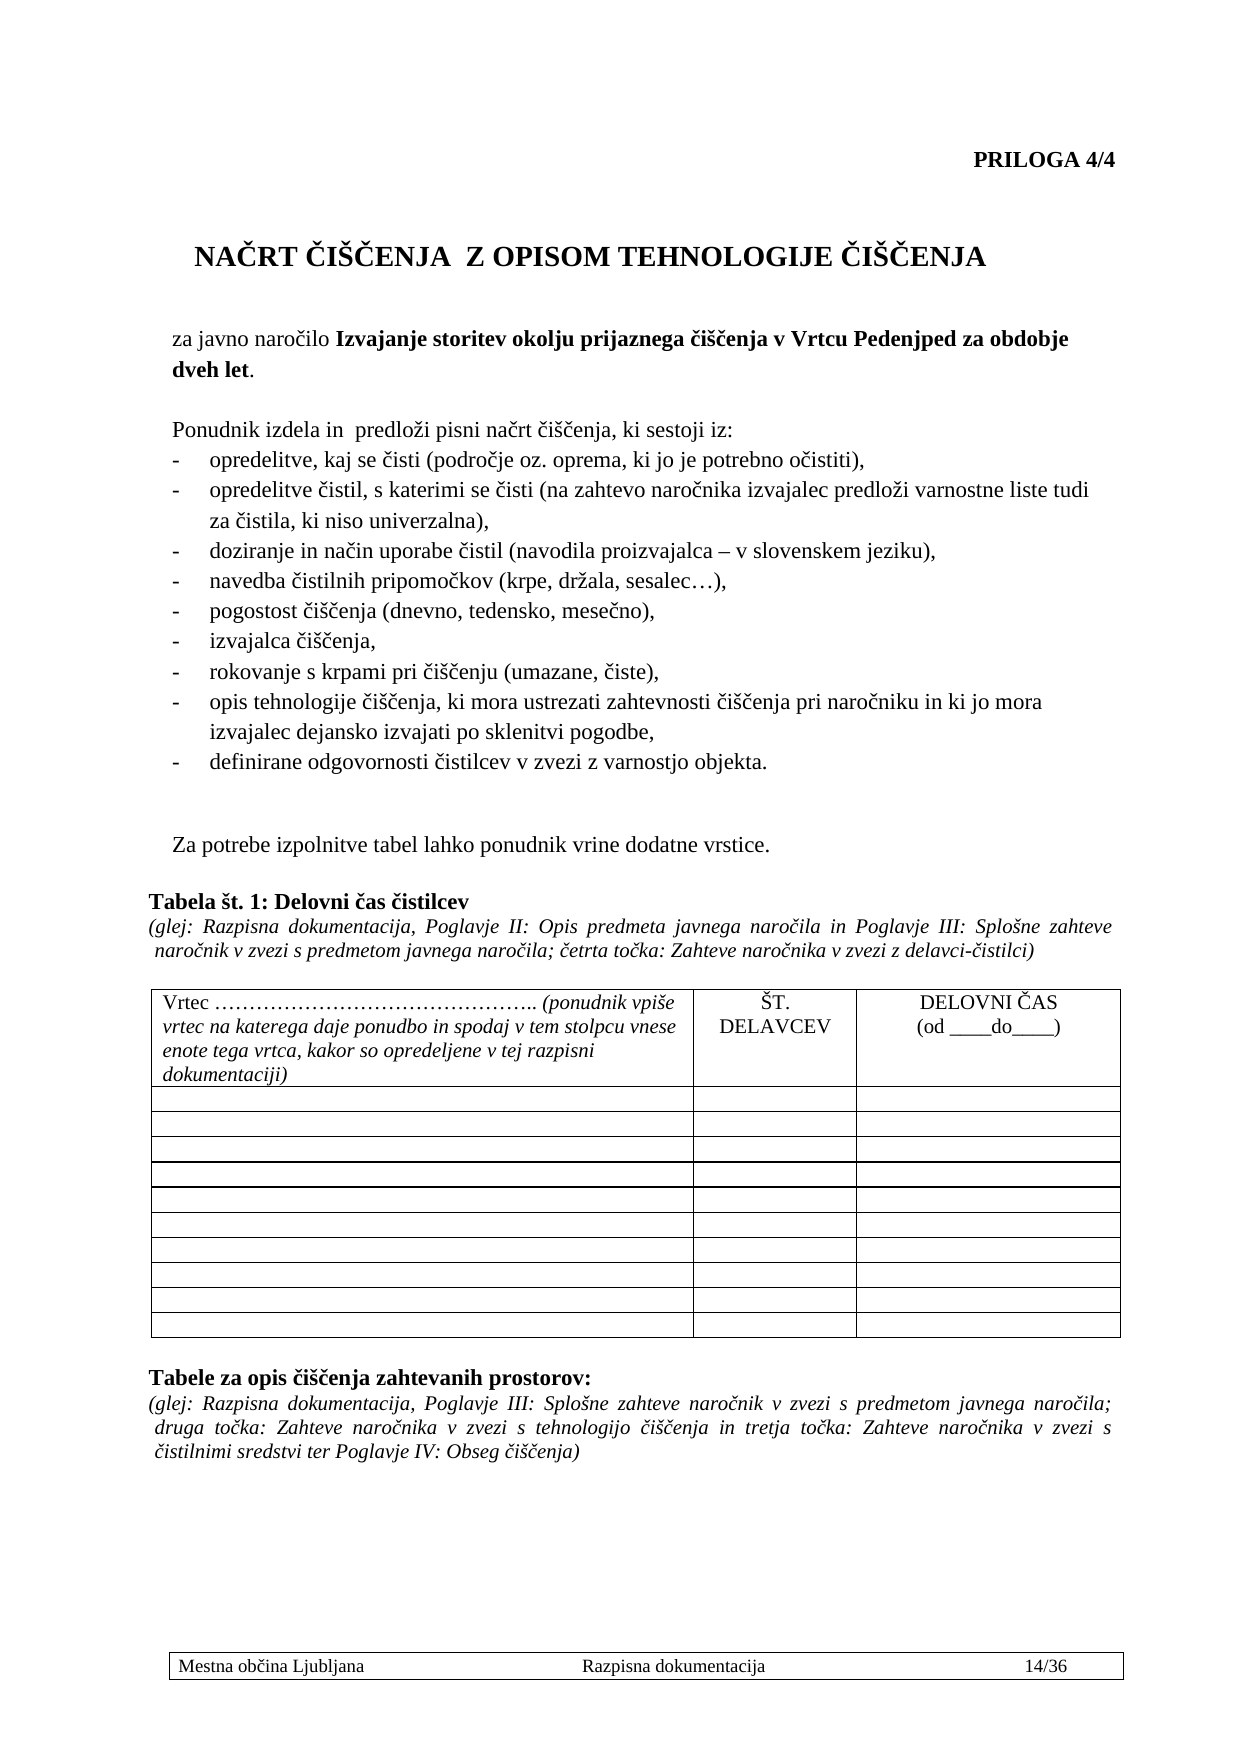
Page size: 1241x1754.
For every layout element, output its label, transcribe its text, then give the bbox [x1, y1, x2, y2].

text (glej: Razpisna dokumentacija, Poglavje III: Splošne zahteve naročnik v zvezi s predmetom javnega naročila; druga točka: Zahteve naročnika v zvezi s tehnologijo čiščenja in tretja točka: Zahteve naročnika v zvezi s čistilnimi sredstvi ter Poglavje IV: Obseg čiščenja) [148, 1391, 1115, 1463]
table_cell [694, 1163, 856, 1186]
table_cell [857, 1112, 1120, 1136]
table_cell [152, 1238, 693, 1262]
table_cell [694, 1213, 856, 1237]
table_cell [694, 1112, 856, 1136]
table_cell [694, 1087, 856, 1111]
table_cell [152, 1313, 693, 1337]
table_cell [857, 1288, 1120, 1312]
table_cell [857, 1137, 1120, 1161]
table_cell [694, 1263, 856, 1287]
table_header DELOVNI ČAS (od ____do____) [857, 990, 1120, 1086]
table_cell [857, 1163, 1120, 1186]
text Tabele za opis čiščenja zahtevanih prostorov: [148, 1364, 1115, 1391]
list Za potrebe izpolnitve tabel lahko ponudnik vrine dodatne vrstice. [172, 831, 1115, 858]
table_cell [152, 1263, 693, 1287]
list opredelitve čistil, s katerimi se čisti (na zahtevo naročnika izvajalec predloži varnostne liste tudi za čistila, ki niso univerzalna), [172, 477, 1115, 533]
table_header Vrtec ……………………………………….. (ponudnik vpiše vrtec na katerega daje ponudbo in spodaj v tem stolpcu vnese enote tega vrtca, kakor so opredeljene v tej razpisni dokumentaciji) [152, 990, 693, 1086]
table_header ŠT. DELAVCEV [694, 990, 856, 1086]
list opredelitve, kaj se čisti (področje oz. oprema, ki jo je potrebno očistiti), [172, 446, 1115, 473]
table_cell [857, 1263, 1120, 1287]
table_cell [857, 1213, 1120, 1237]
list definirane odgovornosti čistilcev v zvezi z varnostjo objekta. [172, 748, 1115, 775]
table_cell [152, 1137, 693, 1161]
table_cell [694, 1288, 856, 1312]
table_cell [694, 1238, 856, 1262]
list Ponudnik izdela in predloži pisni načrt čiščenja, ki sestoji iz: [172, 416, 1115, 442]
table_cell [152, 1112, 693, 1136]
list za javno naročilo Izvajanje storitev okolju prijaznega čiščenja v Vrtcu Pedenjped za obdobje dveh let. [172, 326, 1115, 382]
list izvajalca čiščenja, [172, 628, 1115, 654]
list rokovanje s krpami pri čiščenju (umazane, čiste), [172, 658, 1115, 684]
table_cell [857, 1238, 1120, 1262]
table_cell [857, 1188, 1120, 1212]
table_cell [694, 1137, 856, 1161]
table_cell [857, 1087, 1120, 1111]
list navedba čistilnih pripomočkov (krpe, držala, sesalec…), [172, 567, 1115, 593]
list pogostost čiščenja (dnevno, tedensko, mesečno), [172, 597, 1115, 624]
text Tabela št. 1: Delovni čas čistilcev [148, 888, 1115, 914]
table_cell [694, 1188, 856, 1212]
text NAČRT ČIŠČENJA Z OPISOM TEHNOLOGIJE ČIŠČENJA [66, 239, 1115, 273]
table_cell [152, 1213, 693, 1237]
table_cell [152, 1288, 693, 1312]
text PRILOGA 4/4 [66, 146, 1115, 172]
list opis tehnologije čiščenja, ki mora ustrezati zahtevnosti čiščenja pri naročniku in ki jo mora izvajalec dejansko izvajati po sklenitvi pogodbe, [172, 688, 1115, 744]
table_cell [694, 1313, 856, 1337]
list doziranje in način uporabe čistil (navodila proizvajalca – v slovenskem jeziku), [172, 537, 1115, 563]
table_cell [152, 1188, 693, 1212]
table_cell [152, 1087, 693, 1111]
table_cell [857, 1313, 1120, 1337]
table_cell [152, 1163, 693, 1186]
text (glej: Razpisna dokumentacija, Poglavje II: Opis predmeta javnega naročila in Poglavje III: Splošne zahteve naročnik v zvezi s predmetom javnega naročila; četrta točka: Zahteve naročnika v zvezi z delavci-čistilci) [148, 914, 1115, 962]
